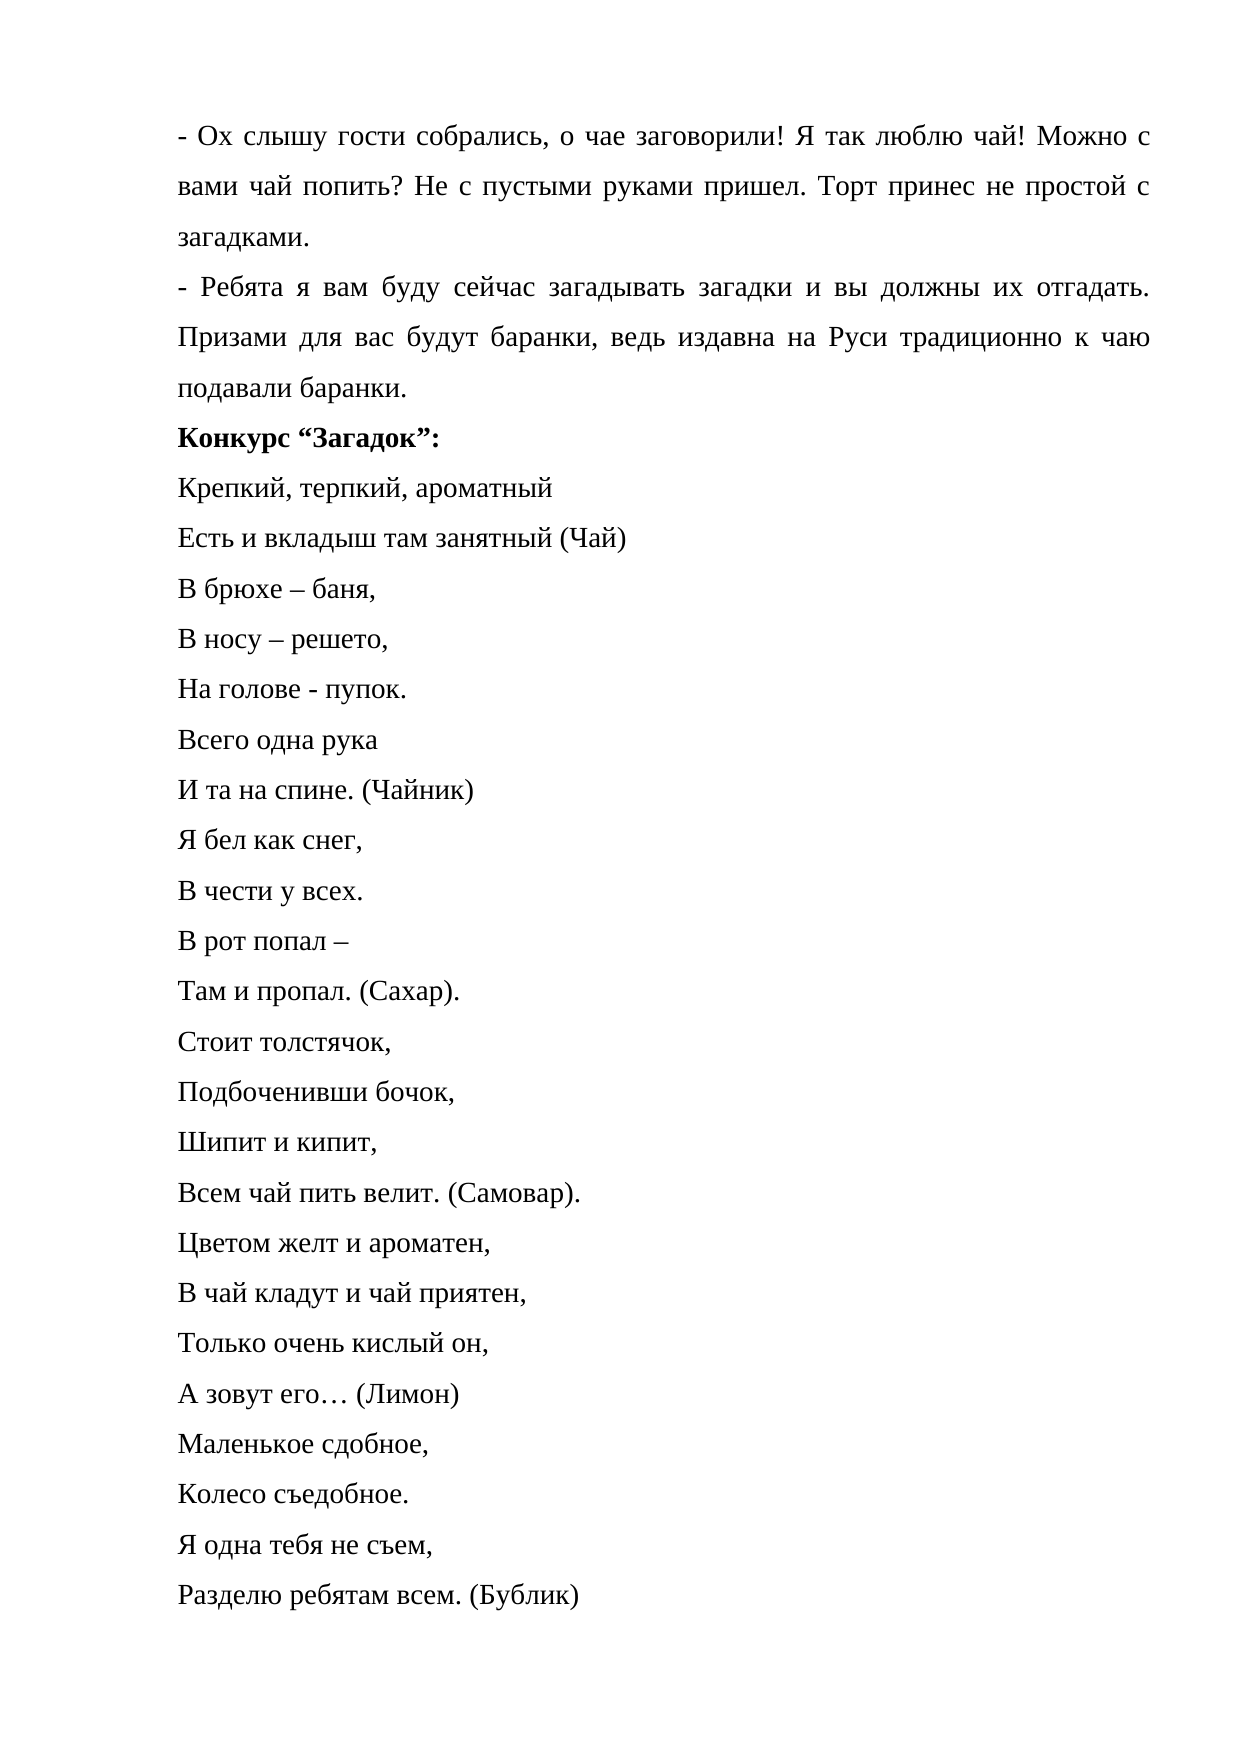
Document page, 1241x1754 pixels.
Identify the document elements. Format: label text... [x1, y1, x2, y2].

text - Ребята я вам буду сейчас загадывать загадки и вы должны их отгадать. Призами для вас будут баранки, ведь издавна на Руси традиционно к чаю подавали баранки. [177, 269, 1152, 403]
text Разделю ребятам всем. (Бублик) [177, 1577, 1152, 1611]
text В чести у всех. [177, 873, 1152, 906]
text В рот попал – [177, 923, 1152, 957]
text Я бел как снег, [177, 822, 1152, 856]
text - Ох слышу гости собрались, о чае заговорили! Я так люблю чай! Можно с вами чай попить? Не с пустыми руками пришел. Торт принес не простой с загадками. [177, 118, 1152, 252]
text Шипит и кипит, [177, 1124, 1152, 1158]
text Цветом желт и ароматен, [177, 1225, 1152, 1258]
text Крепкий, терпкий, ароматный [177, 470, 1152, 504]
text В брюхе – баня, [177, 571, 1152, 604]
text Конкурс “Загадок”: [177, 420, 1152, 453]
text И та на спине. (Чайник) [177, 772, 1152, 806]
text Подбоченивши бочок, [177, 1074, 1152, 1108]
text Колесо съедобное. [177, 1477, 1152, 1510]
text На голове - пупок. [177, 672, 1152, 705]
text В чай кладут и чай приятен, [177, 1275, 1152, 1309]
text Я одна тебя не съем, [177, 1527, 1152, 1560]
text Маленькое сдобное, [177, 1426, 1152, 1460]
text В носу – решето, [177, 621, 1152, 655]
text Всего одна рука [177, 722, 1152, 755]
text Всем чай пить велит. (Самовар). [177, 1175, 1152, 1208]
text Есть и вкладыш там занятный (Чай) [177, 521, 1152, 554]
text Там и пропал. (Сахар). [177, 973, 1152, 1007]
text Только очень кислый он, [177, 1326, 1152, 1359]
text Стоит толстячок, [177, 1024, 1152, 1057]
text А зовут его… (Лимон) [177, 1376, 1152, 1409]
